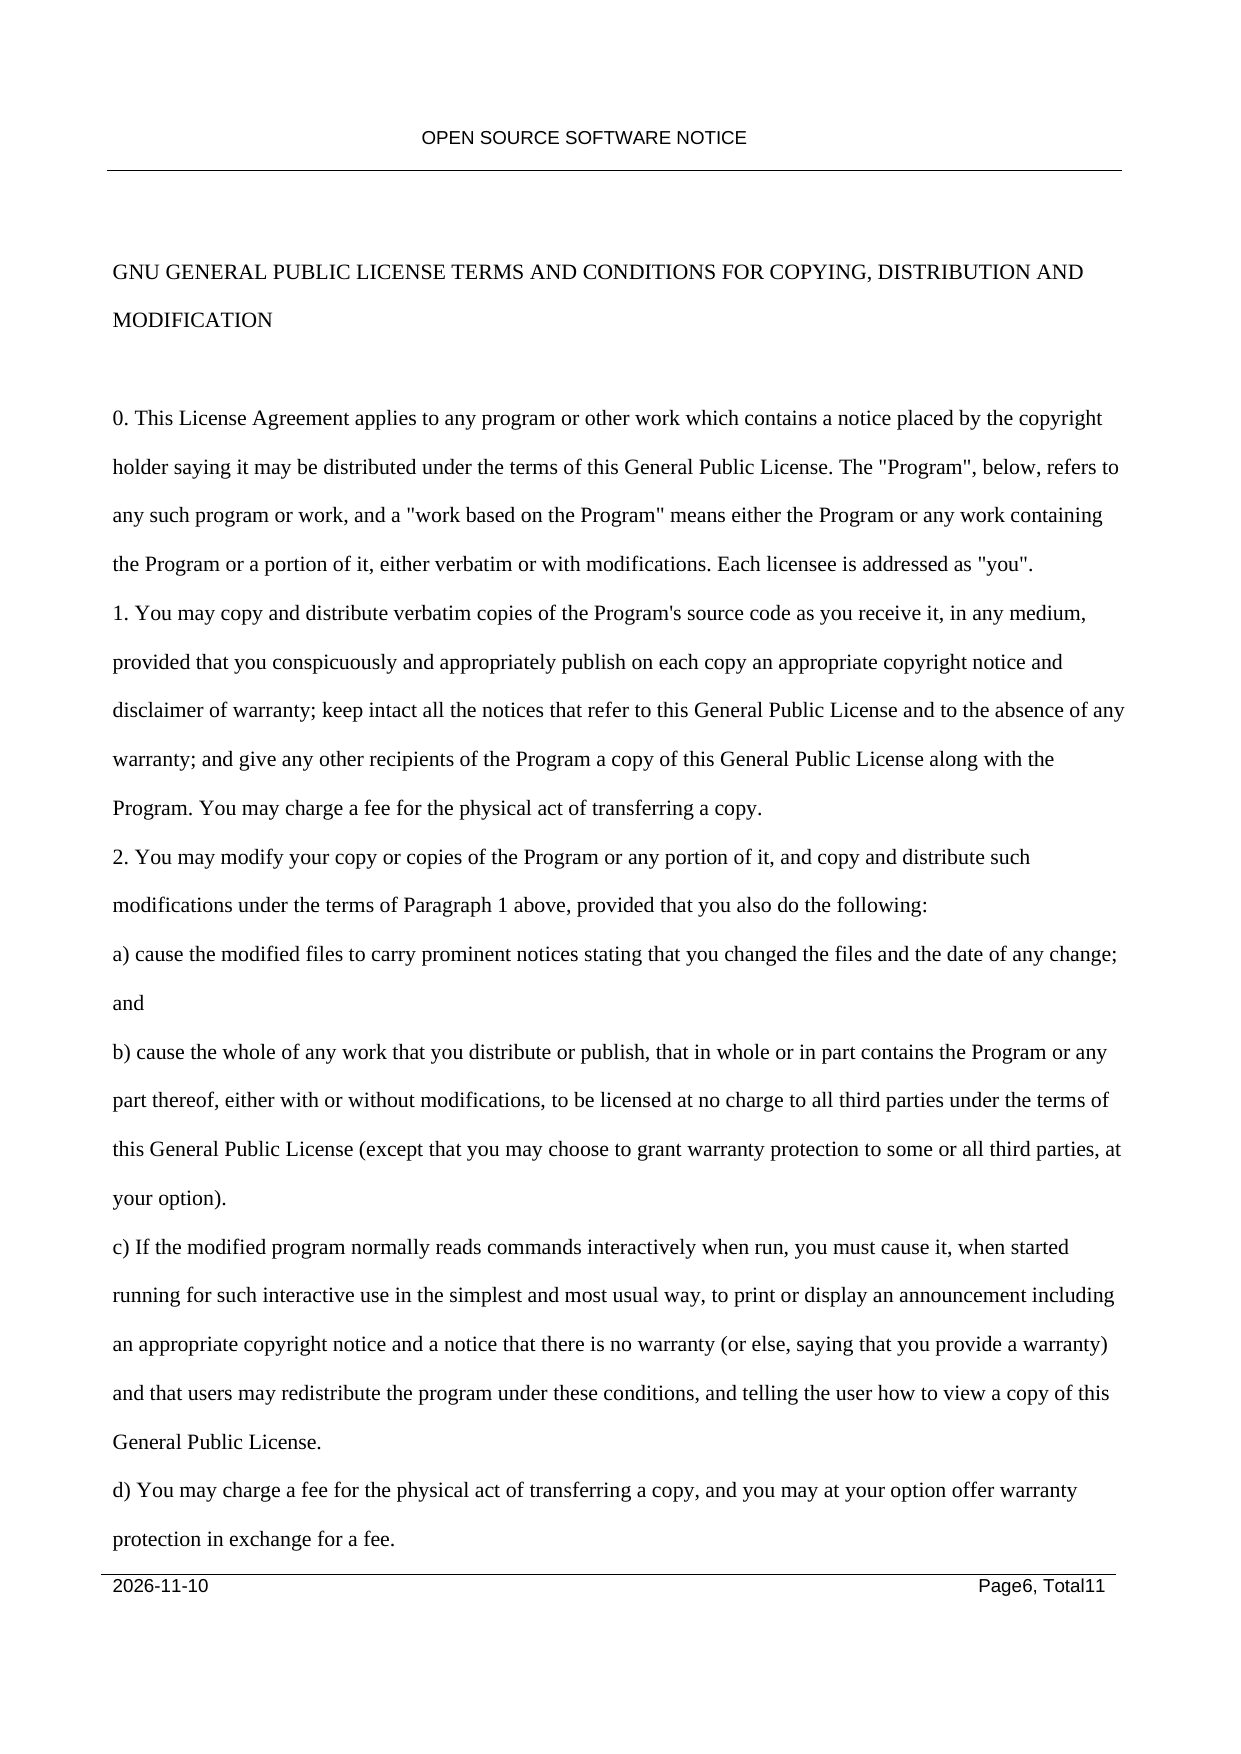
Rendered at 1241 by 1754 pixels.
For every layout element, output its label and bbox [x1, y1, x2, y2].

text [112, 206, 1128, 1555]
